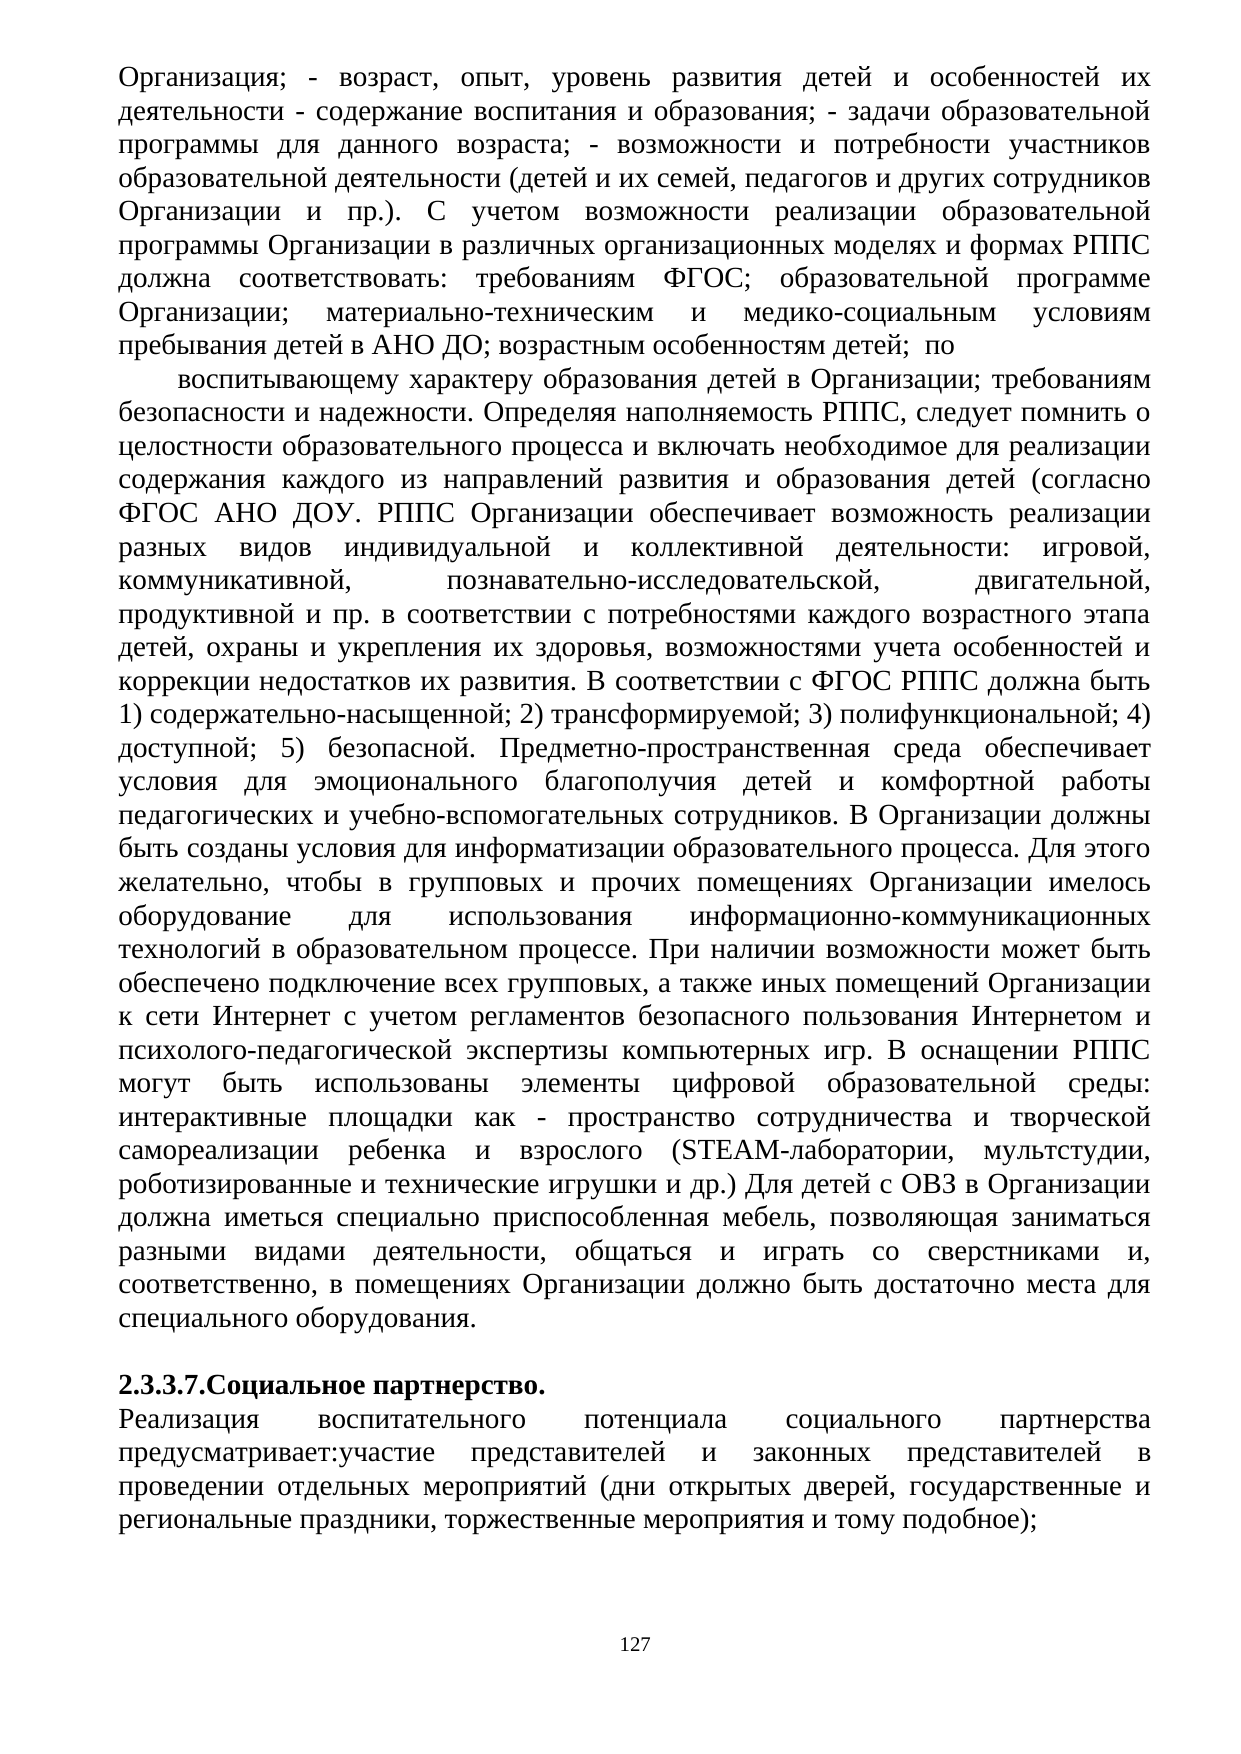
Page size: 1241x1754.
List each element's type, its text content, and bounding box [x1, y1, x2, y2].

text 2.3.3.7.Социальное партнерство. [118, 1367, 1152, 1401]
text Реализация воспитательного потенциала социального партнерства предусматривает:участие представителей и законных представителей в проведении отдельных мероприятий (дни открытых дверей, государственные и региональные праздники, торжественные мероприятия и тому подобное); [118, 1401, 1152, 1535]
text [118, 59, 1152, 361]
text воспитывающему характеру образования детей в Организации; требованиям безопасности и надежности. Определяя наполняемость РППС, следует помнить о целостности образовательного процесса и включать необходимое для реализации содержания каждого из направлений развития и образования детей (согласно ФГОС АНО ДОУ. РППС Организации обеспечивает возможность реализации разных видов индивидуальной и коллективной деятельности: игровой, коммуникативной, познавательно-исследовательской, двигательной, продуктивной и пр. в соответствии с потребностями каждого возрастного этапа детей, охраны и укрепления их здоровья, возможностями учета особенностей и коррекции недостатков их развития. В соответствии с ФГОС РППС должна быть 1) содержательно-насыщенной; 2) трансформируемой; 3) полифункциональной; 4) доступной; 5) безопасной. Предметно-пространственная среда обеспечивает условия для эмоционального благополучия детей и комфортной работы педагогических и учебно-вспомогательных сотрудников. В Организации должны быть созданы условия для информатизации образовательного процесса. Для этого желательно, чтобы в групповых и прочих помещениях Организации имелось оборудование для использования информационно-коммуникационных технологий в образовательном процессе. При наличии возможности может быть обеспечено подключение всех групповых, а также иных помещений Организации к сети Интернет с учетом регламентов безопасного пользования Интернетом и психолого-педагогической экспертизы компьютерных игр. В оснащении РППС могут быть использованы элементы цифровой образовательной среды: интерактивные площадки как - пространство сотрудничества и творческой самореализации ребенка и взрослого (STEАM-лаборатории, мультстудии, роботизированные и технические игрушки и др.) Для детей с ОВЗ в Организации должна иметься специально приспособленная мебель, позволяющая заниматься разными видами деятельности, общаться и играть со сверстниками и, соответственно, в помещениях Организации должно быть достаточно места для специального оборудования. [118, 361, 1152, 1334]
